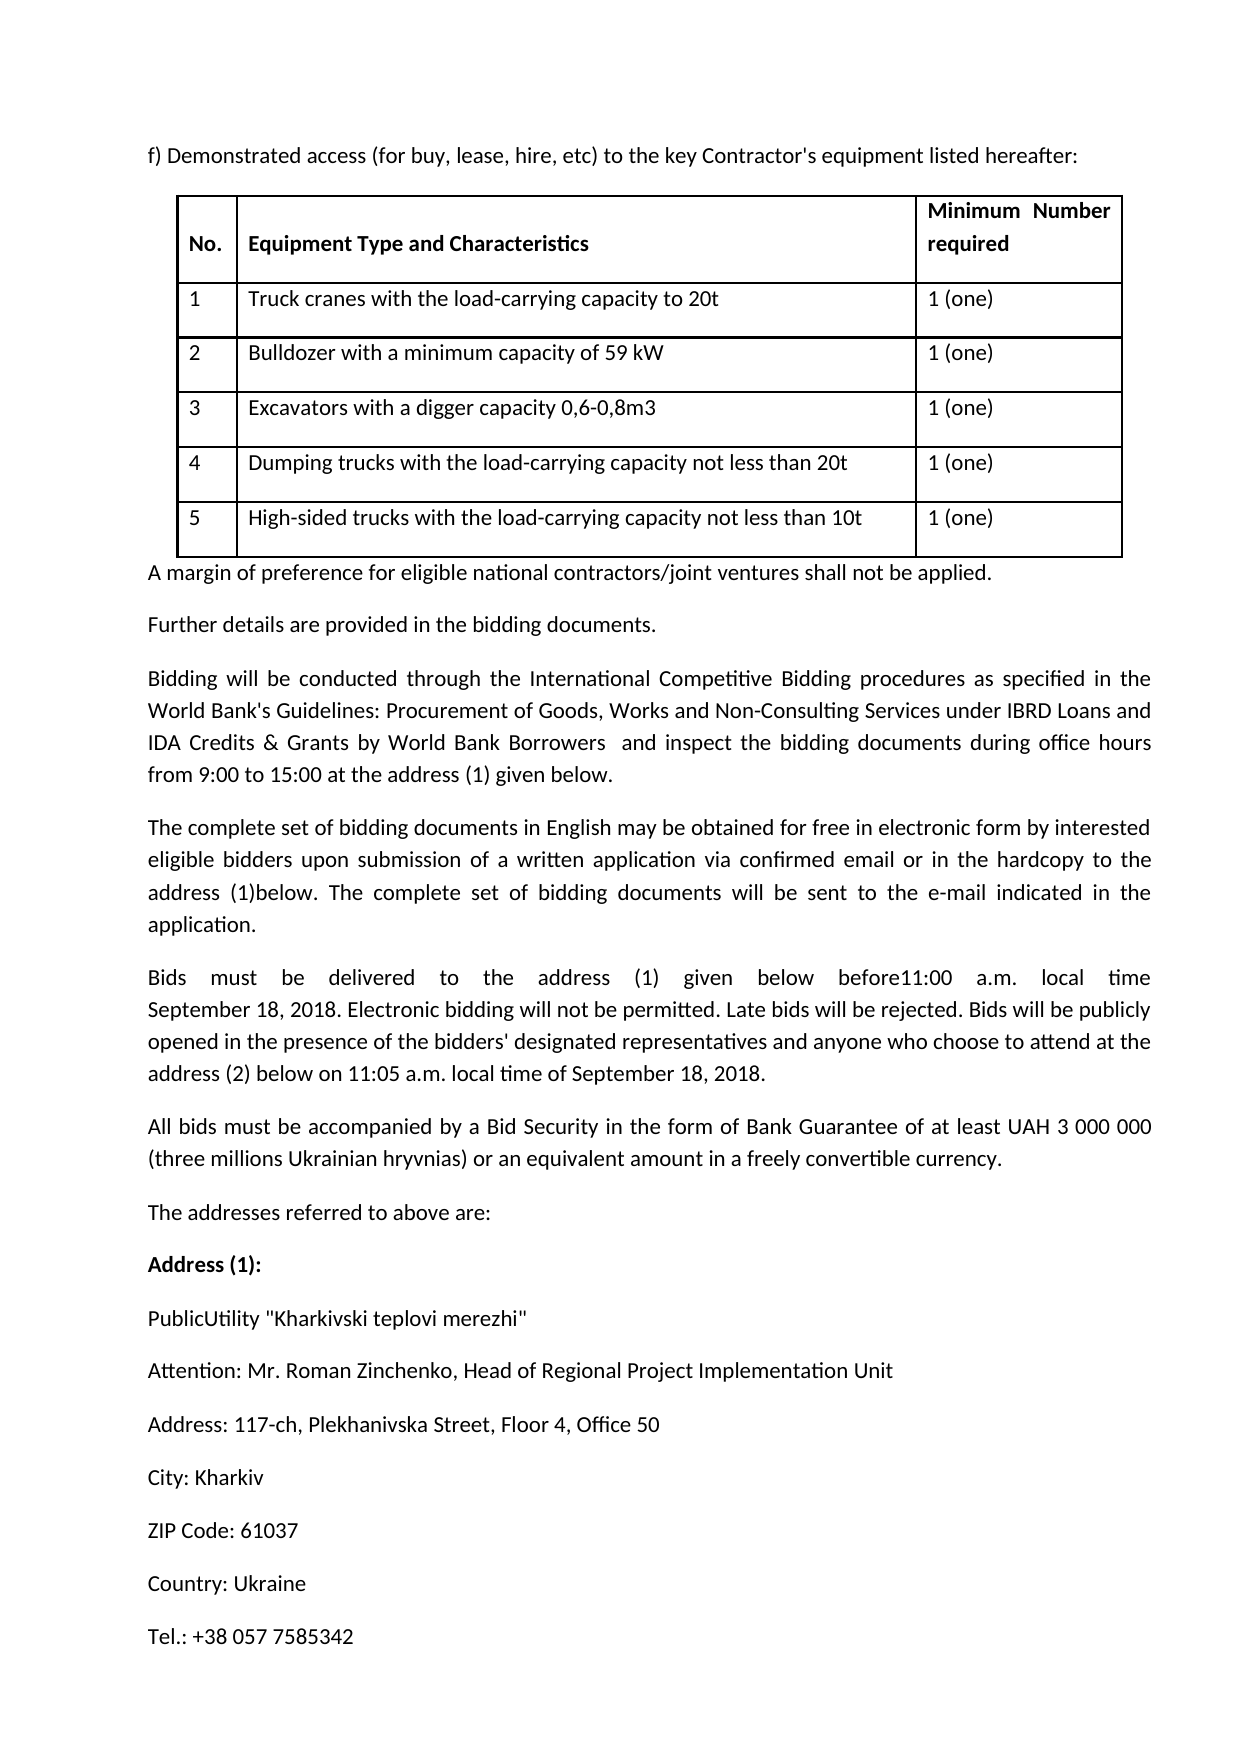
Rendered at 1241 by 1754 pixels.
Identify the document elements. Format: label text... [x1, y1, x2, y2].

text Address (1): [148, 1251, 1152, 1279]
table_cell 3 [179, 393, 236, 446]
table_cell 4 [179, 448, 236, 501]
text Tel.: +38 057 7585342 [148, 1622, 1152, 1650]
text Bidding will be conducted through the International Competitive Bidding procedures as specified in the World Bank's Guidelines: Procurement of Goods, Works and Non-Consulting Services under IBRD Loans and IDA Credits & Grants by World Bank Borrowers and inspect the bidding documents during office hours from 9:00 to 15:00 at the address (1) given below. [148, 664, 1152, 788]
table_cell 1 (one) [917, 503, 1121, 556]
table_cell 5 [179, 503, 236, 556]
text Address: 117-ch, Plekhanivska Street, Floor 4, Office 50 [148, 1410, 1152, 1438]
text City: Kharkiv [148, 1463, 1152, 1491]
table_cell Dumping trucks with the load-carrying capacity not less than 20t [238, 448, 915, 501]
table_cell 1 (one) [917, 448, 1121, 501]
text All bids must be accompanied by a Bid Security in the form of Bank Guarantee of at least UAH 3 000 000 (three millions Ukrainian hryvnias) or an equivalent amount in a freely convertible currency. [148, 1112, 1152, 1173]
table_cell 2 [179, 339, 236, 391]
text Country: Ukraine [148, 1569, 1152, 1597]
text f) Demonstrated access (for buy, lease, hire, etc) to the key Contractor's equipment listed hereafter: [148, 142, 1152, 169]
text Attention: Mr. Roman Zinchenko, Head of Regional Project Implementation Unit [148, 1357, 1152, 1385]
table_cell Bulldozer with a minimum capacity of 59 kW [238, 339, 915, 391]
table_cell 1 (one) [917, 339, 1121, 391]
table_cell Truck cranes with the load-carrying capacity to 20t [238, 284, 915, 336]
text A margin of preference for eligible national contractors/joint ventures shall not be applied. [148, 558, 1152, 586]
table_cell High-sided trucks with the load-carrying capacity not less than 10t [238, 503, 915, 556]
table_header Minimum Number required [917, 197, 1121, 282]
table_cell 1 (one) [917, 393, 1121, 446]
table_cell 1 [179, 284, 236, 336]
text ZIP Code: 61037 [148, 1516, 1152, 1544]
table_cell Excavators with a digger capacity 0,6-0,8m3 [238, 393, 915, 446]
text The complete set of bidding documents in English may be obtained for free in electronic form by interested eligible bidders upon submission of a written application via confirmed email or in the hardcopy to the address (1)below. The complete set of bidding documents will be sent to the e-mail indicated in the application. [148, 813, 1152, 938]
table_header No. [179, 197, 236, 282]
table_cell 1 (one) [917, 284, 1121, 336]
text The addresses referred to above are: [148, 1198, 1152, 1226]
text Further details are provided in the bidding documents. [148, 611, 1152, 639]
text Bids must be delivered to the address (1) given below before11:00 a.m. local time September 18, 2018. Electronic bidding will not be permitted. Late bids will be rejected. Bids will be publicly opened in the presence of the bidders' designated representatives and anyone who choose to attend at the address (2) below on 11:05 a.m. local time of September 18, 2018. [148, 963, 1152, 1087]
table_header Equipment Type and Characteristics [238, 197, 915, 282]
text PublicUtility "Kharkivski teplovi merezhi" [148, 1304, 1152, 1332]
